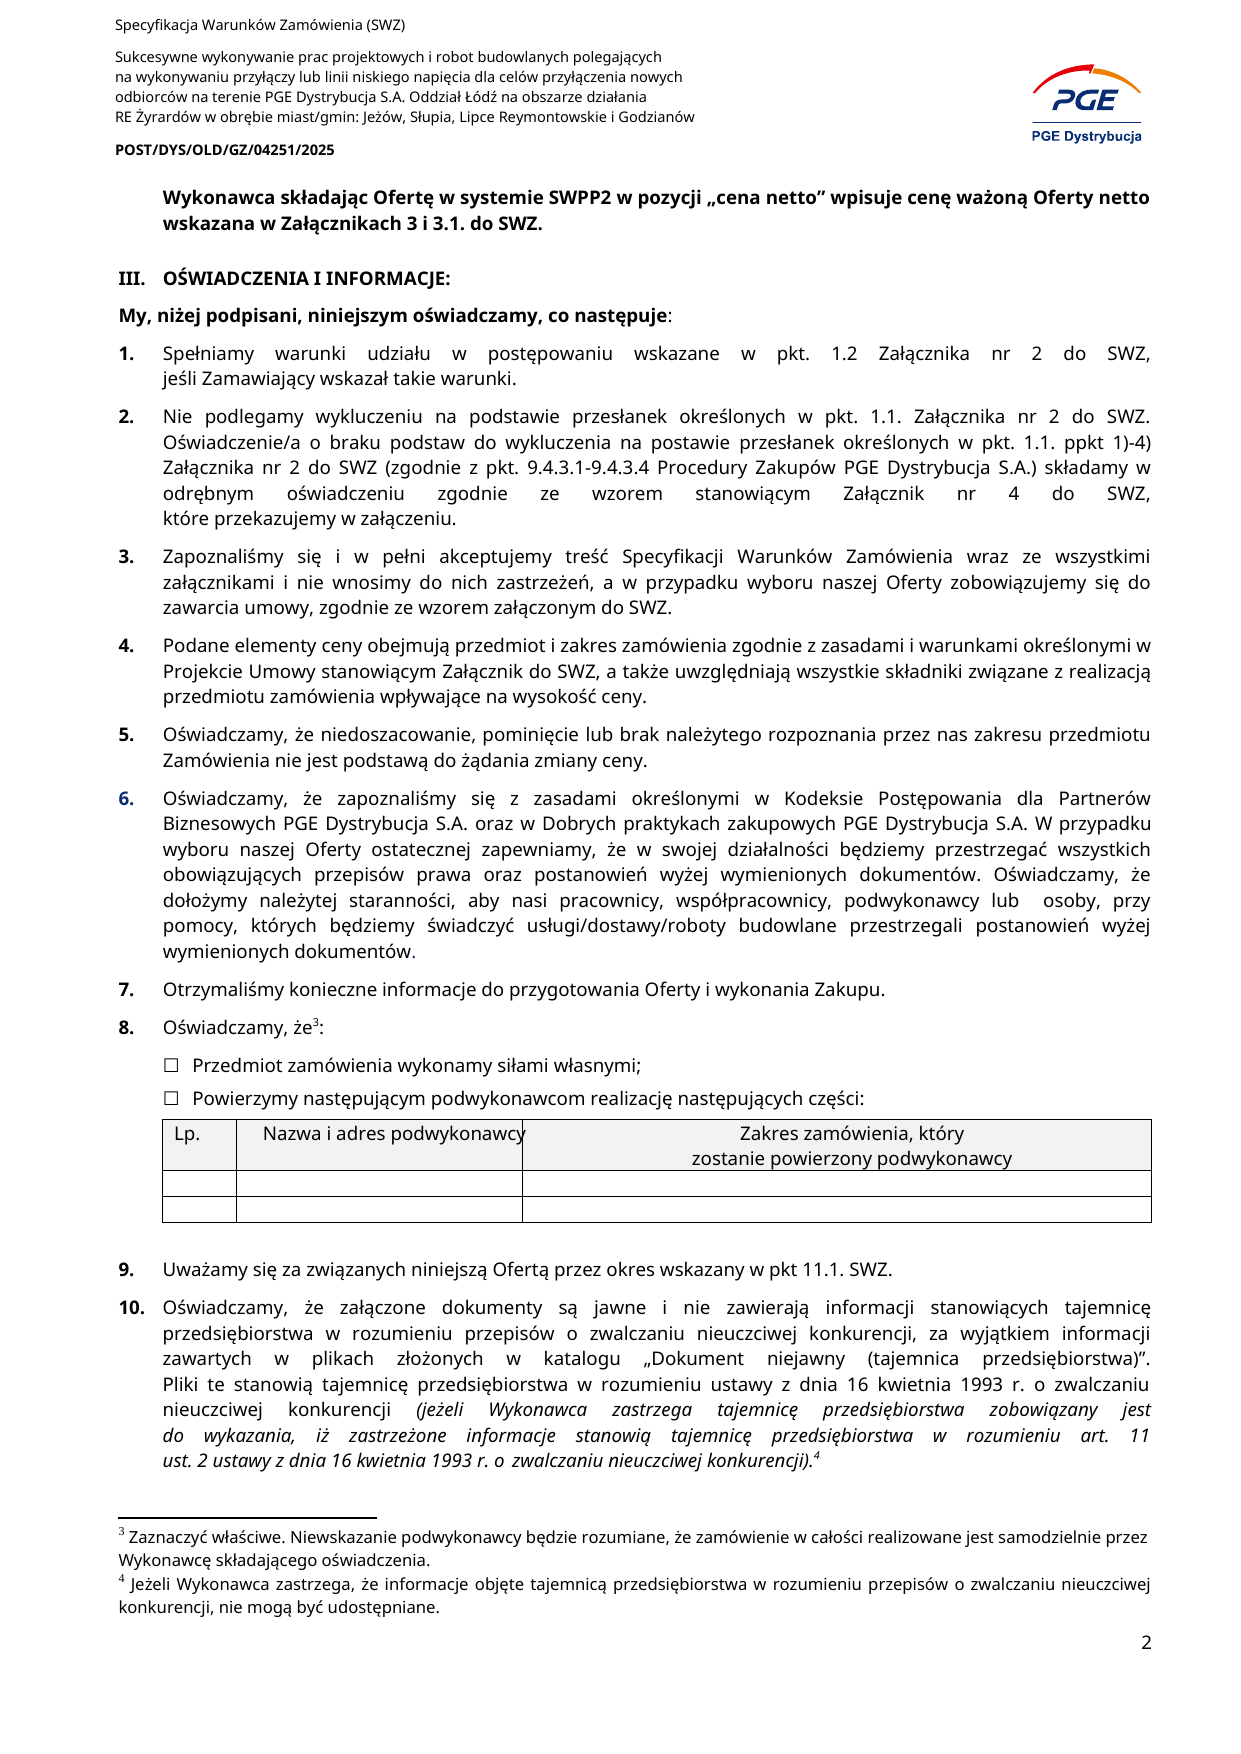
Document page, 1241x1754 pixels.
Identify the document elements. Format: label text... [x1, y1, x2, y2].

list Nie podlegamy wykluczeniu na podstawie przesłanek określonych w pkt. 1.1. Załącznika nr 2 do SWZ. Oświadczenie/a o braku podstaw do wykluczenia na postawie przesłanek określonych w pkt. 1.1. ppkt 1)-4) Załącznika nr 2 do SWZ (zgodnie z pkt. 9.4.3.1-9.4.3.4 Procedury Zakupów PGE Dystrybucja S.A.) składamy w odrębnym oświadczeniu zgodnie ze wzorem stanowiącym Załącznik nr 4 do SWZ, które przekazujemy w załączeniu. [118, 403, 1152, 531]
list Spełniamy warunki udziału w postępowaniu wskazane w pkt. 1.2 Załącznika nr 2 do SWZ, jeśli Zamawiający wskazał takie warunki. [118, 340, 1152, 391]
table_cell [237, 1171, 522, 1196]
table_header Lp. [163, 1120, 236, 1170]
list Oświadczamy, że załączone dokumenty są jawne i nie zawierają informacji stanowiących tajemnicę przedsiębiorstwa w rozumieniu przepisów o zwalczaniu nieuczciwej konkurencji, za wyjątkiem informacji zawartych w plikach złożonych w katalogu „Dokument niejawny (tajemnica przedsiębiorstwa)”. Pliki te stanowią tajemnicę przedsiębiorstwa w rozumieniu ustawy z dnia 16 kwietnia 1993 r. o zwalczaniu nieuczciwej konkurencji (jeżeli Wykonawca zastrzega tajemnicę przedsiębiorstwa zobowiązany jest do wykazania, iż zastrzeżone informacje stanowią tajemnicę przedsiębiorstwa w rozumieniu art. 11 ust. 2 ustawy z dnia 16 kwietnia 1993 r. o zwalczaniu nieuczciwej konkurencji). [118, 1294, 1152, 1473]
text Przedmiot zamówienia wykonamy siłami własnymi; [163, 1052, 1181, 1077]
list Podane elementy ceny obejmują przedmiot i zakres zamówienia zgodnie z zasadami i warunkami określonymi w Projekcie Umowy stanowiącym Załącznik do SWZ, a także uwzględniają wszystkie składniki związane z realizacją przedmiotu zamówienia wpływające na wysokość ceny. [118, 633, 1152, 709]
list My, niżej podpisani, niniejszym oświadczamy, co następuje: [118, 302, 1152, 327]
subtitle OŚWIADCZENIA I INFORMACJE: [118, 265, 1152, 290]
list Oświadczamy, że: [118, 1014, 1152, 1040]
list Wykonawca składając Ofertę w systemie SWPP2 w pozycji „cena netto” wpisuje cenę ważoną Oferty netto wskazana w Załącznikach 3 i 3.1. do SWZ. [163, 185, 1152, 236]
table_cell [523, 1197, 1151, 1222]
list Oświadczamy, że niedoszacowanie, pominięcie lub brak należytego rozpoznania przez nas zakresu przedmiotu Zamówienia nie jest podstawą do żądania zmiany ceny. [118, 722, 1152, 773]
text Powierzymy następującym podwykonawcom realizację następujących części: [163, 1086, 1181, 1111]
table_cell [523, 1171, 1151, 1196]
table_cell [237, 1197, 522, 1222]
list Uważamy się za związanych niniejszą Ofertą przez okres wskazany w pkt 11.1. SWZ. [118, 1257, 1152, 1282]
list Otrzymaliśmy konieczne informacje do przygotowania Oferty i wykonania Zakupu. [118, 976, 1152, 1002]
table_cell [163, 1197, 236, 1222]
table_header Nazwa i adres podwykonawcy [237, 1120, 522, 1170]
list Zapoznaliśmy się i w pełni akceptujemy treść Specyfikacji Warunków Zamówienia wraz ze wszystkimi załącznikami i nie wnosimy do nich zastrzeżeń, a w przypadku wyboru naszej Oferty zobowiązujemy się do zawarcia umowy, zgodnie ze wzorem załączonym do SWZ. [118, 543, 1152, 620]
list Oświadczamy, że zapoznaliśmy się z zasadami określonymi w Kodeksie Postępowania dla Partnerów Biznesowych PGE Dystrybucja S.A. oraz w Dobrych praktykach zakupowych PGE Dystrybucja S.A. W przypadku wyboru naszej Oferty ostatecznej zapewniamy, że w swojej działalności będziemy przestrzegać wszystkich obowiązujących przepisów prawa oraz postanowień wyżej wymienionych dokumentów. Oświadczamy, że dołożymy należytej staranności, aby nasi pracownicy, współpracownicy, podwykonawcy lub osoby, przy pomocy, których będziemy świadczyć usługi/dostawy/roboty budowlane przestrzegali postanowień wyżej wymienionych dokumentów. [118, 785, 1152, 964]
table_header Zakres zamówienia, który zostanie powierzony podwykonawcy [523, 1120, 1151, 1170]
table_cell [163, 1171, 236, 1196]
